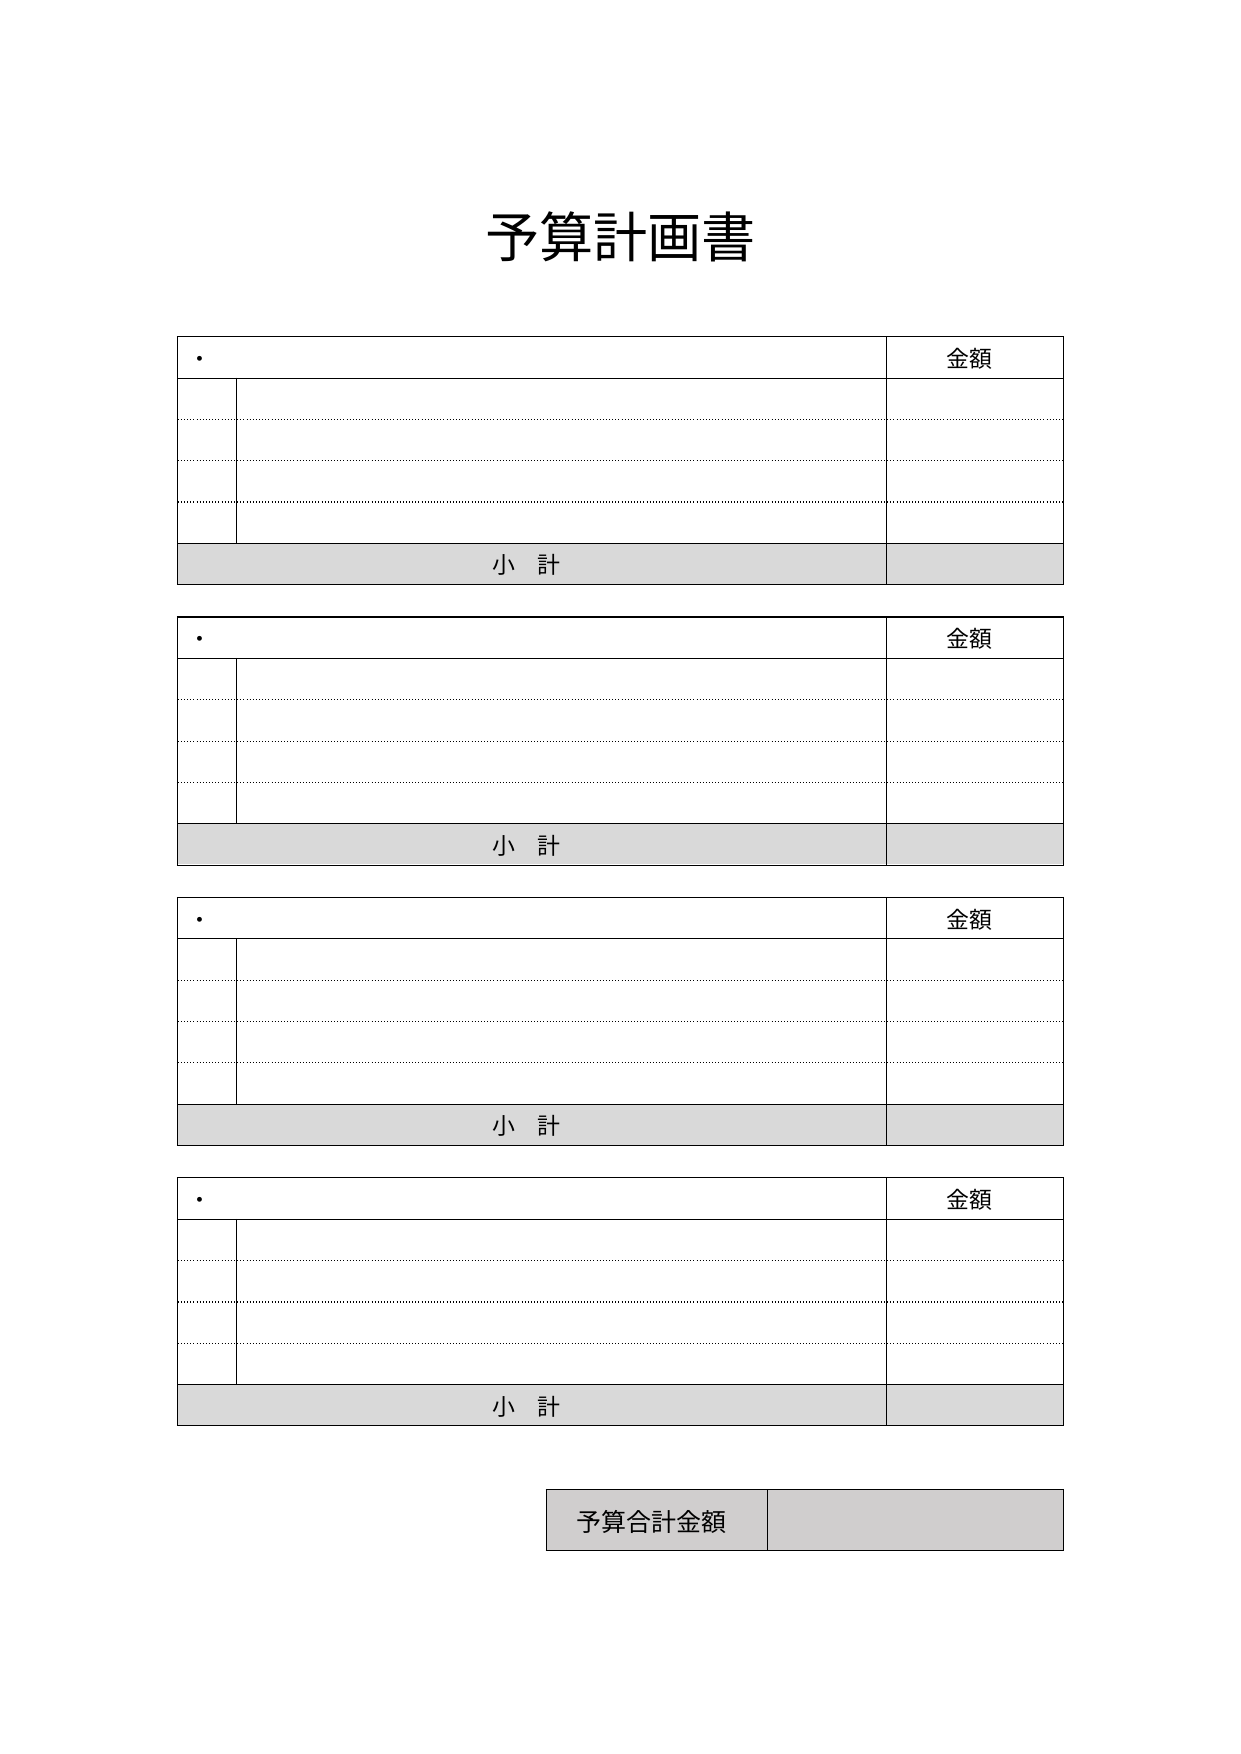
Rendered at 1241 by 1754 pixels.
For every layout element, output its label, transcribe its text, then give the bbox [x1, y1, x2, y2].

table_cell [887, 460, 1063, 501]
table_header 金額 [887, 618, 1063, 658]
table_cell [887, 419, 1063, 460]
table_cell [237, 1260, 886, 1301]
table_cell [237, 419, 886, 460]
table_cell [237, 379, 886, 419]
table_cell [178, 419, 236, 460]
table_cell [237, 980, 886, 1021]
table_cell [178, 782, 236, 823]
table_cell [237, 741, 886, 782]
table_cell [237, 1343, 886, 1384]
table_header ・ [178, 618, 886, 658]
table_cell [887, 659, 1063, 699]
table_cell [887, 699, 1063, 741]
table_cell [178, 379, 236, 419]
table_cell 小 計 [178, 824, 886, 864]
table_cell [237, 659, 886, 699]
table_cell 小 計 [178, 1105, 886, 1145]
table_cell [237, 1021, 886, 1062]
table_cell [178, 1062, 236, 1104]
table_cell [887, 980, 1063, 1021]
table_cell [887, 824, 1063, 864]
table_header ・ [178, 898, 886, 938]
table_cell [887, 1260, 1063, 1301]
table_header 予算合計金額 [547, 1490, 767, 1550]
table_cell 小 計 [178, 544, 886, 584]
table_cell 小 計 [178, 1385, 886, 1425]
table_cell [178, 501, 236, 543]
table_cell [178, 699, 236, 741]
table_cell [178, 1220, 236, 1260]
table_header 金額 [887, 898, 1063, 938]
table_cell [887, 939, 1063, 979]
table_cell [178, 1301, 236, 1343]
table_header ・ [178, 1178, 886, 1219]
table_cell [887, 1021, 1063, 1062]
table_cell [237, 782, 886, 823]
table_cell [178, 1343, 236, 1384]
table_cell [887, 782, 1063, 823]
table_cell [178, 460, 236, 501]
table_cell [887, 379, 1063, 419]
table_cell [178, 980, 236, 1021]
table_header [768, 1490, 1063, 1550]
table_cell [237, 699, 886, 741]
table_cell [178, 1021, 236, 1062]
table_header ・ [178, 337, 886, 377]
table_cell [178, 1260, 236, 1301]
table_cell [887, 1343, 1063, 1384]
table_cell [178, 741, 236, 782]
table_cell [887, 1220, 1063, 1260]
table_header 金額 [887, 337, 1063, 377]
table_cell [887, 501, 1063, 543]
table_cell [887, 1301, 1063, 1343]
table_cell [887, 741, 1063, 782]
table_cell [178, 939, 236, 979]
table_cell [237, 501, 886, 543]
table_cell [887, 1385, 1063, 1425]
table_cell [887, 1105, 1063, 1145]
table_cell [237, 460, 886, 501]
text 予算計画書 [177, 195, 1063, 273]
table_cell [887, 1062, 1063, 1104]
table_cell [237, 1062, 886, 1104]
table_cell [237, 1220, 886, 1260]
table_header 金額 [887, 1178, 1063, 1219]
table_cell [178, 659, 236, 699]
table_cell [237, 1301, 886, 1343]
table_cell [887, 544, 1063, 584]
table_cell [237, 939, 886, 979]
